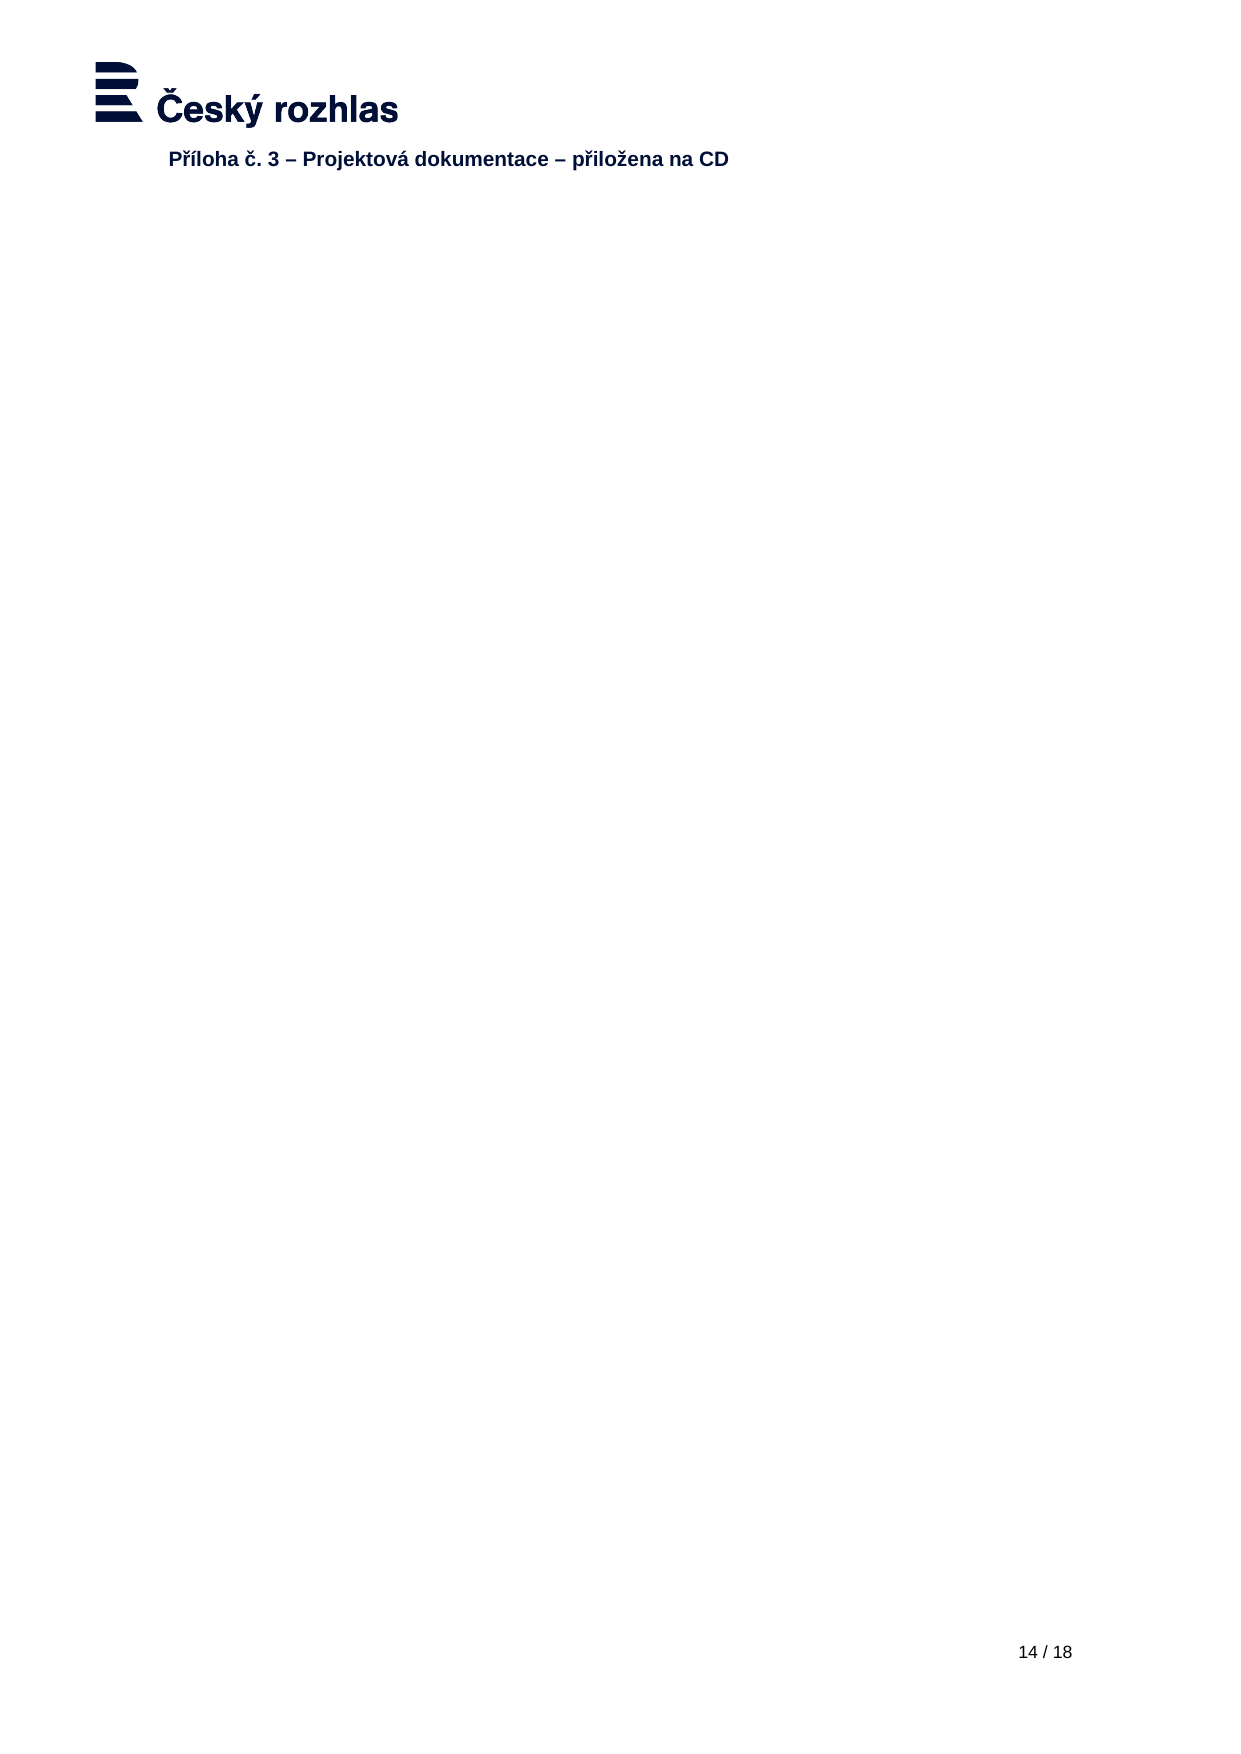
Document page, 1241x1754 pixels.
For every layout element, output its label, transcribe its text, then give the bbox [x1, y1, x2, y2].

text Příloha č. 3 – Projektová dokumentace – přiložena na CD [168, 146, 1072, 172]
picture [95, 62, 398, 128]
